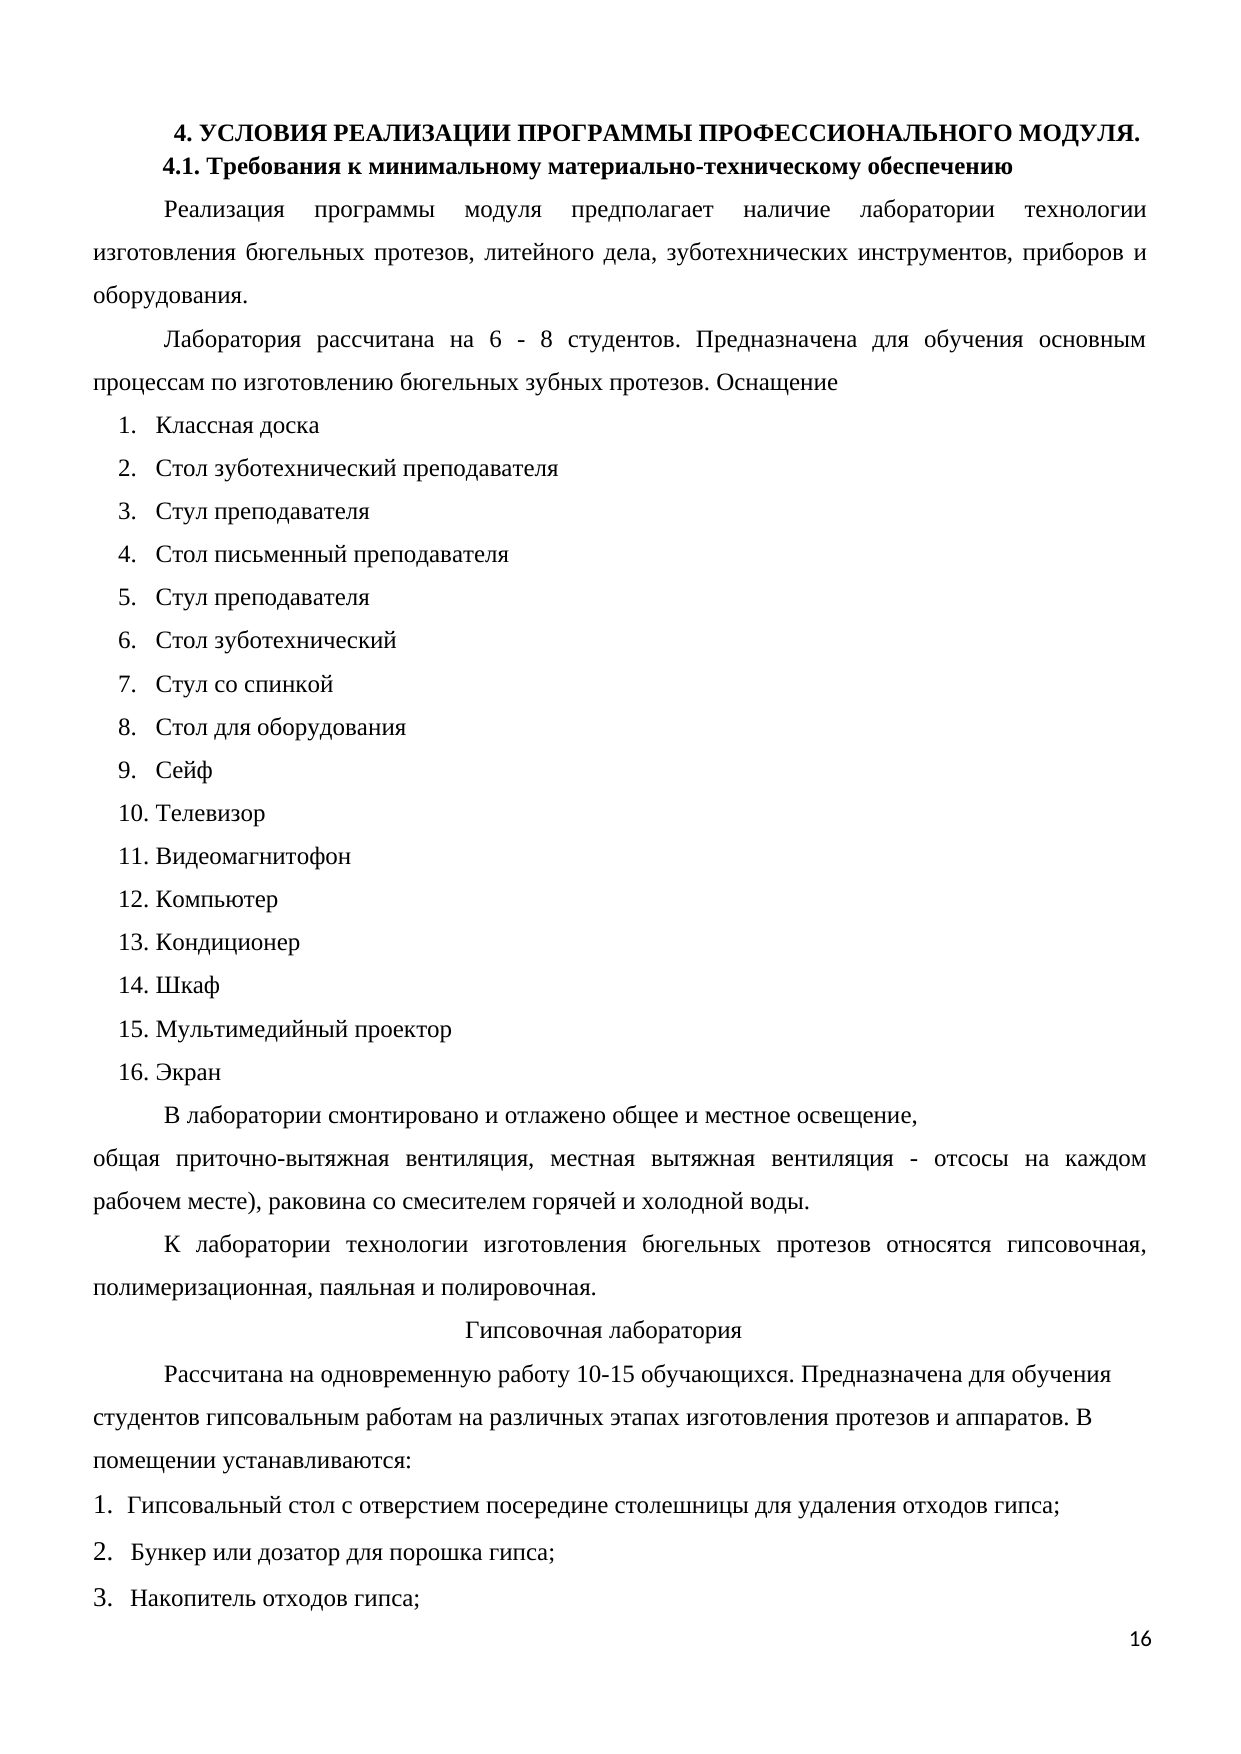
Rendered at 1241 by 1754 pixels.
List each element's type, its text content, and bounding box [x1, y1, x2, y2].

list Шкаф [118, 971, 1152, 999]
list Стол зуботехнический [118, 626, 1152, 654]
list Стул преподавателя [118, 496, 1152, 525]
text Лаборатория рассчитана на 6 - 8 студентов. Предназначена для обучения основным процессам по изготовлению бюгельных зубных протезов. Оснащение [93, 324, 1147, 396]
list Классная доска [118, 410, 1152, 439]
text общая приточно-вытяжная вентиляция, местная вытяжная вентиляция - отсосы на каждом рабочем месте), раковина со смесителем горячей и холодной воды. [93, 1143, 1147, 1215]
list Видеомагнитофон [118, 841, 1152, 870]
text Рассчитана на одновременную работу 10-15 обучающихся. Предназначена для обучения студентов гипсовальным работам на различных этапах изготовления протезов и аппаратов. В помещении устанавливаются: [93, 1359, 1147, 1474]
list Мультимедийный проектор [118, 1014, 1152, 1042]
list Стул со спинкой [118, 669, 1152, 697]
text 4. УСЛОВИЯ РЕАЛИЗАЦИИ ПРОГРАММЫ ПРОФЕССИОНАЛЬНОГО МОДУЛЯ. [89, 118, 1152, 147]
list Телевизор [118, 798, 1152, 827]
list Экран [118, 1057, 1152, 1086]
list Бункер или дозатор для порошка гипса; [93, 1535, 1152, 1566]
text 4.1. Требования к минимальному материально-техническому обеспечению [89, 151, 1152, 180]
list Стол зуботехнический преподавателя [118, 453, 1152, 482]
list Стол для оборудования [118, 712, 1152, 741]
list Сейф [118, 755, 1152, 784]
text Гипсовочная лаборатория [89, 1316, 1118, 1344]
list Стул преподавателя [118, 582, 1152, 611]
text В лаборатории смонтировано и отлажено общее и местное освещение, [93, 1100, 1147, 1129]
text К лаборатории технологии изготовления бюгельных протезов относятся гипсовочная, полимеризационная, паяльная и полировочная. [93, 1229, 1147, 1301]
text Реализация программы модуля предполагает наличие лаборатории технологии изготовления бюгельных протезов, литейного дела, зуботехнических инструментов, приборов и оборудования. [93, 194, 1147, 309]
list Компьютер [118, 884, 1152, 913]
list Кондиционер [118, 927, 1152, 956]
list Стол письменный преподавателя [118, 539, 1152, 568]
list Накопитель отходов гипса; [93, 1581, 1152, 1612]
list Гипсовальный стол с отверстием посередине столешницы для удаления отходов гипса; [93, 1488, 1112, 1519]
